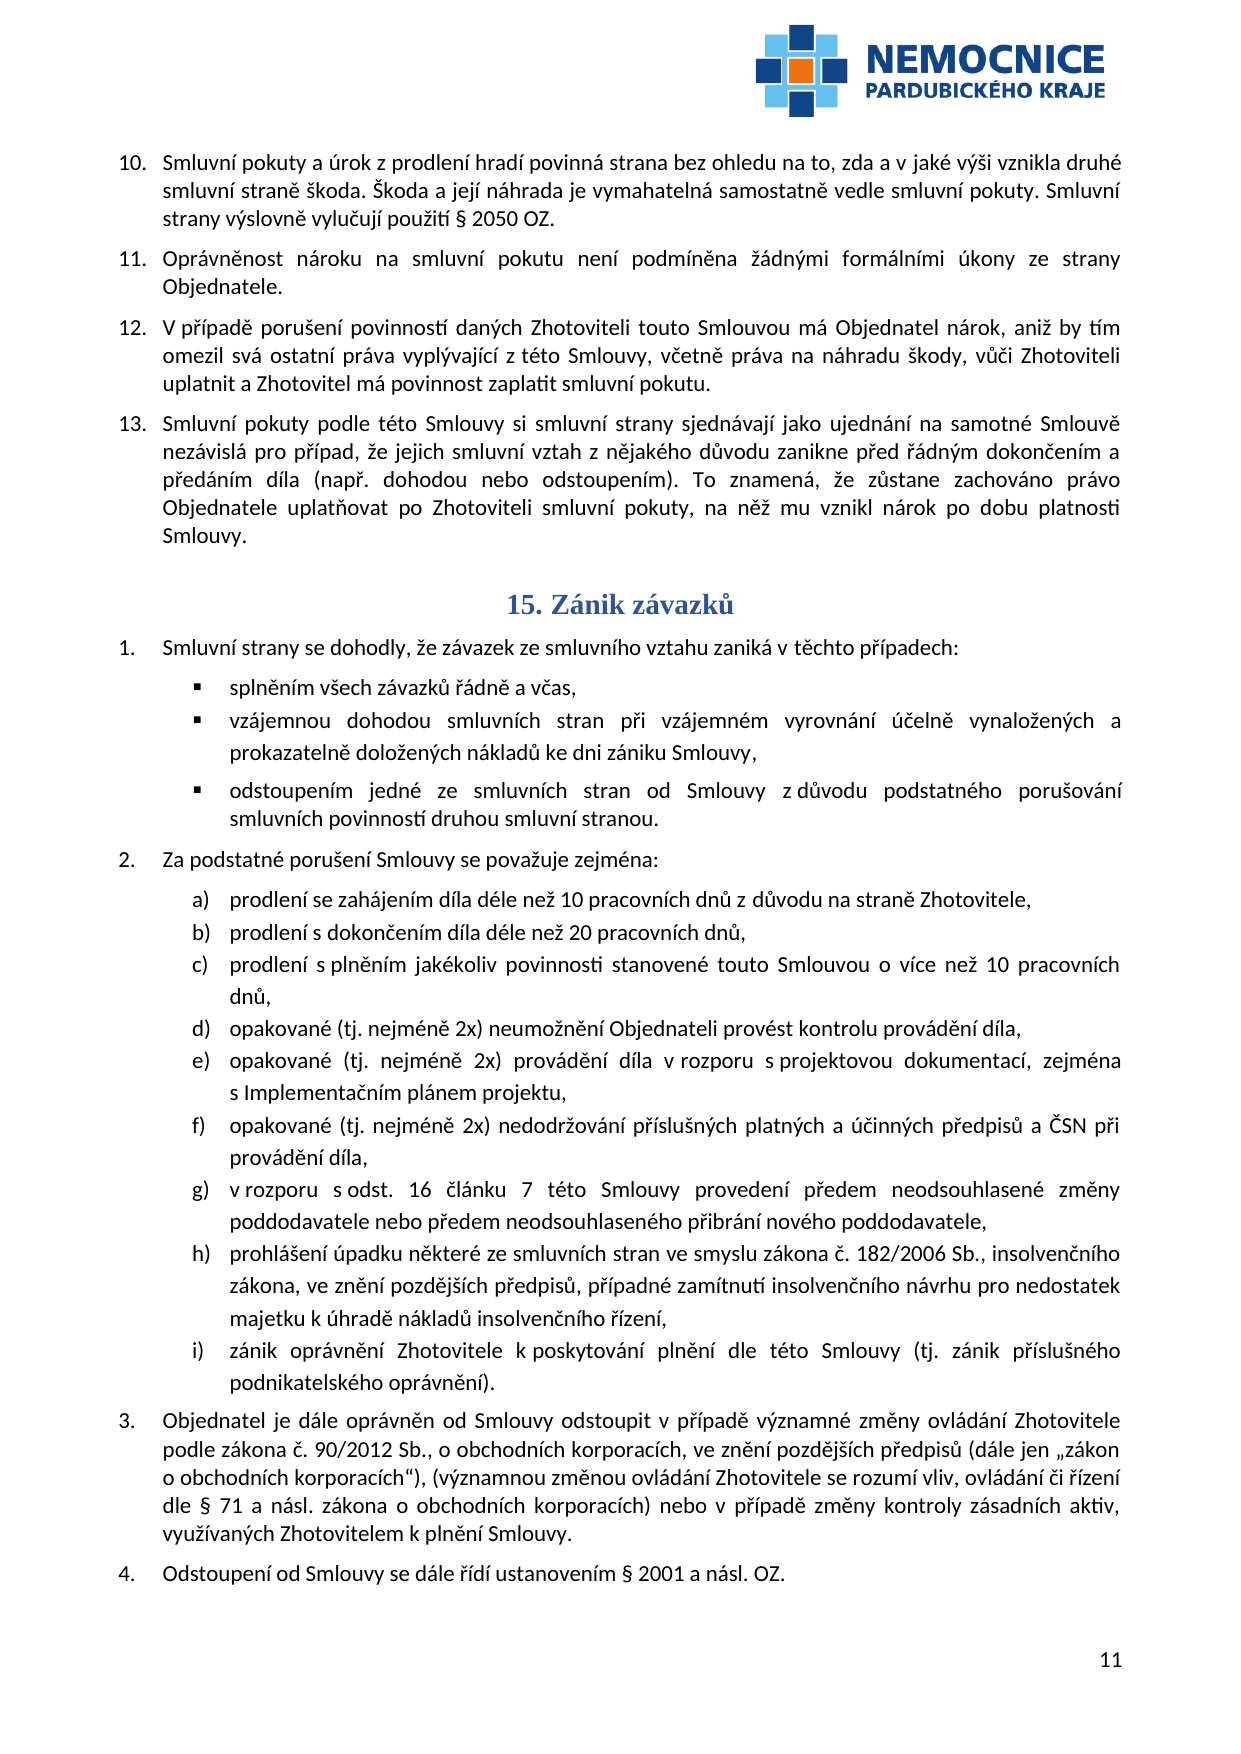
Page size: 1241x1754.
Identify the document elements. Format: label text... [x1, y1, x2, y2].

list Oprávněnost nároku na smluvní pokutu není podmíněna žádnými formálními úkony ze strany Objednatele. [118, 244, 1122, 300]
list prodlení se zahájením díla déle než 10 pracovních dnů z důvodu na straně Zhotovitele, [192, 885, 1122, 913]
list prohlášení úpadku některé ze smluvních stran ve smyslu zákona č. 182/2006 Sb., insolvenčního zákona, ve znění pozdějších předpisů, případné zamítnutí insolvenčního návrhu pro nedostatek majetku k úhradě nákladů insolvenčního řízení, [192, 1239, 1122, 1332]
list V případě porušení povinností daných Zhotoviteli touto Smlouvou má Objednatel nárok, aniž by tím omezil svá ostatní práva vyplývající z této Smlouvy, včetně práva na náhradu škody, vůči Zhotoviteli uplatnit a Zhotovitel má povinnost zaplatit smluvní pokutu. [118, 313, 1122, 397]
list v rozporu s odst. 16 článku 7 této Smlouvy provedení předem neodsouhlasené změny poddodavatele nebo předem neodsouhlaseného přibrání nového poddodavatele, [192, 1175, 1122, 1235]
subtitle Zánik závazků [118, 587, 1122, 621]
list opakované (tj. nejméně 2x) neumožnění Objednateli provést kontrolu provádění díla, [192, 1014, 1122, 1042]
list Za podstatné porušení Smlouvy se považuje zejména: [118, 845, 1122, 873]
list opakované (tj. nejméně 2x) provádění díla v rozporu s projektovou dokumentací, zejména s Implementačním plánem projektu, [192, 1046, 1122, 1107]
list opakované (tj. nejméně 2x) nedodržování příslušných platných a účinných předpisů a ČSN při provádění díla, [192, 1111, 1122, 1171]
list vzájemnou dohodou smluvních stran při vzájemném vyrovnání účelně vynaložených a prokazatelně doložených nákladů ke dni zániku Smlouvy, [192, 706, 1122, 766]
list prodlení s dokončením díla déle než 20 pracovních dnů, [192, 918, 1122, 946]
list Smluvní pokuty a úrok z prodlení hradí povinná strana bez ohledu na to, zda a v jaké výši vznikla druhé smluvní straně škoda. Škoda a její náhrada je vymahatelná samostatně vedle smluvní pokuty. Smluvní strany výslovně vylučují použití § 2050 OZ. [118, 148, 1122, 232]
list zánik oprávnění Zhotovitele k poskytování plnění dle této Smlouvy (tj. zánik příslušného podnikatelského oprávnění). [192, 1336, 1122, 1396]
picture [754, 23, 1105, 118]
list Objednatel je dále oprávněn od Smlouvy odstoupit v případě významné změny ovládání Zhotovitele podle zákona č. 90/2012 Sb., o obchodních korporacích, ve znění pozdějších předpisů (dále jen „zákon o obchodních korporacích“), (významnou změnou ovládání Zhotovitele se rozumí vliv, ovládání či řízení dle § 71 a násl. zákona o obchodních korporacích) nebo v případě změny kontroly zásadních aktiv, využívaných Zhotovitelem k plnění Smlouvy. [118, 1407, 1122, 1547]
list Smluvní strany se dohodly, že závazek ze smluvního vztahu zaniká v těchto případech: [118, 633, 1122, 661]
list Smluvní pokuty podle této Smlouvy si smluvní strany sjednávají jako ujednání na samotné Smlouvě nezávislá pro případ, že jejich smluvní vztah z nějakého důvodu zanikne před řádným dokončením a předáním díla (např. dohodou nebo odstoupením). To znamená, že zůstane zachováno právo Objednatele uplatňovat po Zhotoviteli smluvní pokuty, na něž mu vznikl nárok po dobu platnosti Smlouvy. [118, 409, 1122, 549]
list prodlení s plněním jakékoliv povinnosti stanovené touto Smlouvou o více než 10 pracovních dnů, [192, 950, 1122, 1010]
list odstoupením jedné ze smluvních stran od Smlouvy z důvodu podstatného porušování smluvních povinností druhou smluvní stranou. [192, 776, 1122, 832]
list splněním všech závazků řádně a včas, [192, 673, 1122, 702]
list Odstoupení od Smlouvy se dále řídí ustanovením § 2001 a násl. OZ. [118, 1559, 1122, 1587]
